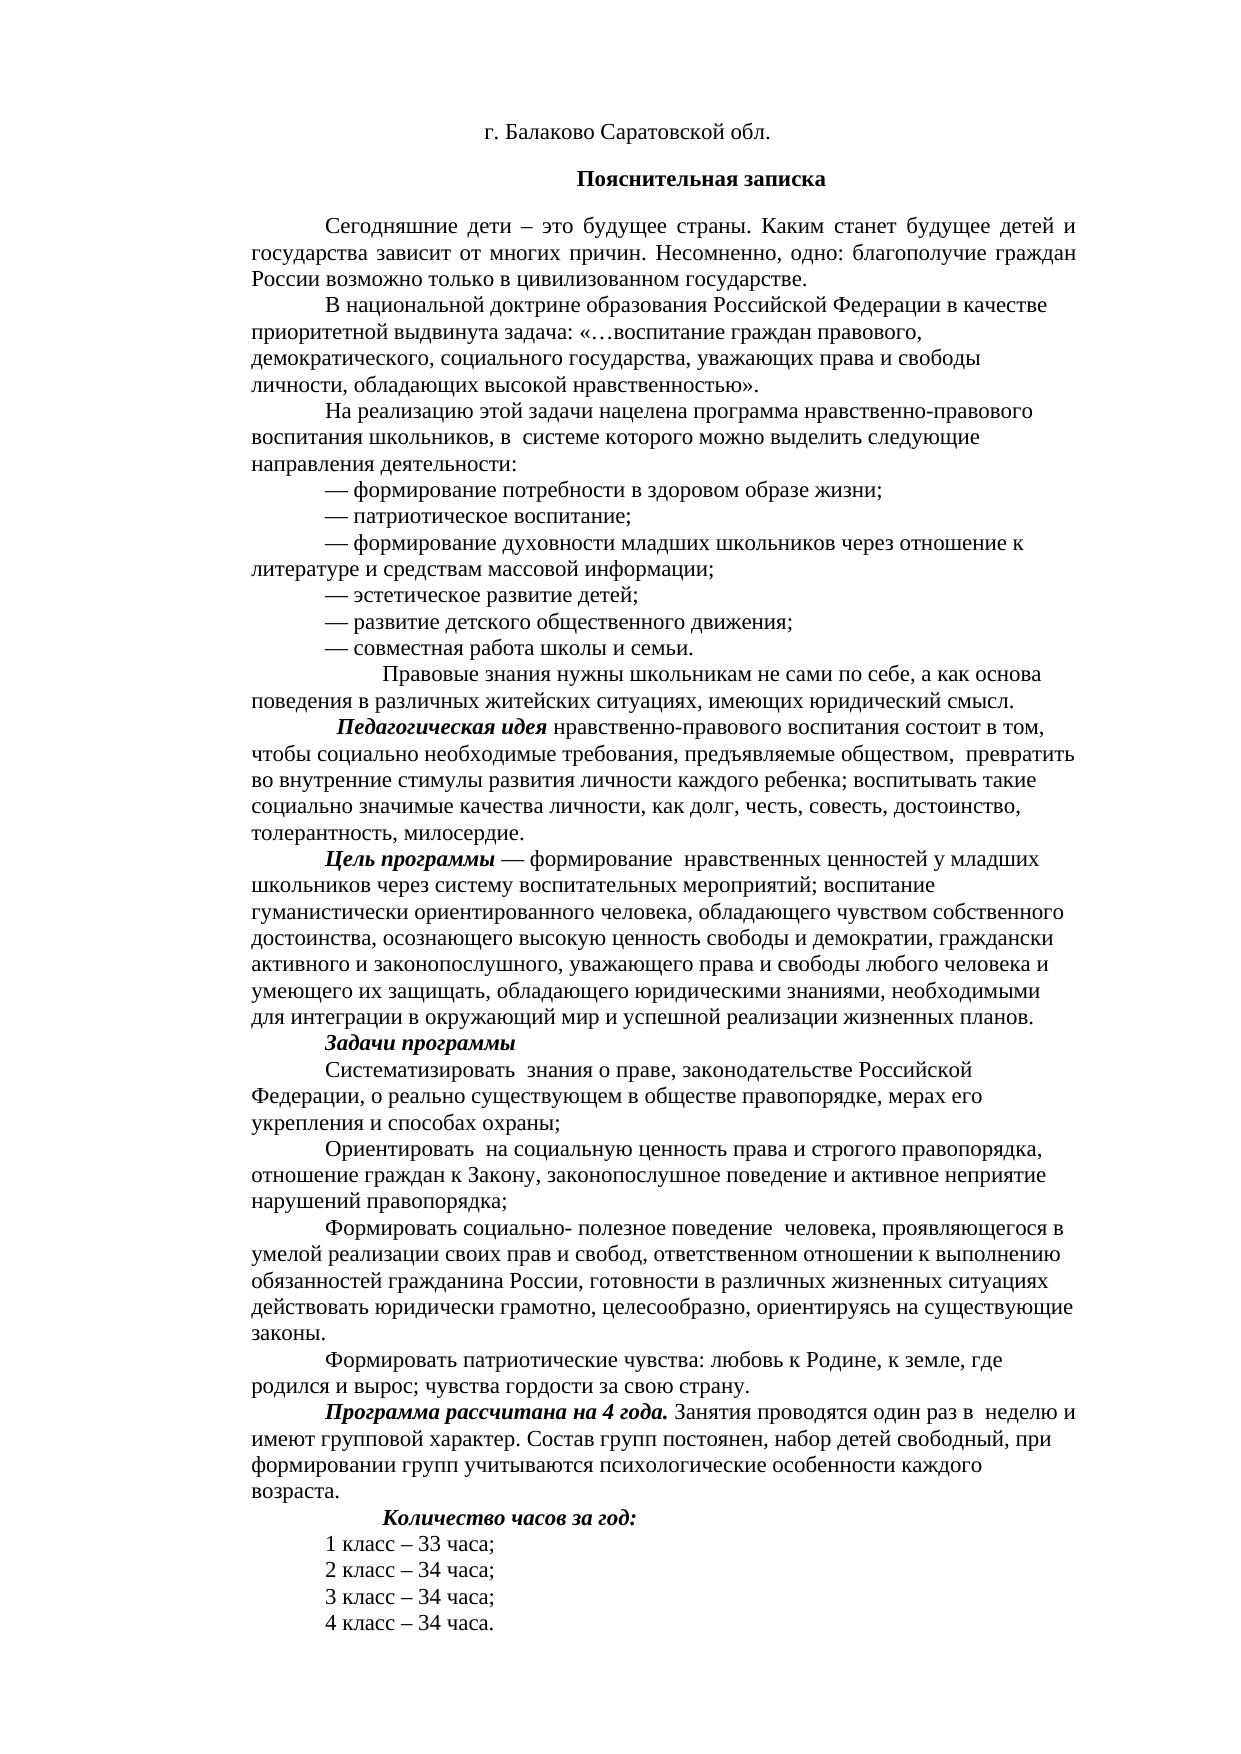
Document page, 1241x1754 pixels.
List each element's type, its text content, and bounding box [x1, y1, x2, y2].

text 1 класс – 33 часа; [251, 1530, 1078, 1557]
text Ориентировать на социальную ценность права и строгого правопорядка, отношение граждан к Закону, законопослушное поведение и активное неприятие нарушений правопорядка; [251, 1135, 1078, 1214]
text Педагогическая идея нравственно-правового воспитания состоит в том, чтобы социально необходимые требования, предъявляемые обществом, превратить во внутренние стимулы развития личности каждого ребенка; воспитывать такие социально значимые качества личности, как долг, честь, совесть, достоинство, толерантность, милосердие. [251, 713, 1078, 845]
text — совместная работа школы и семьи. [251, 634, 1078, 661]
text — формирование духовности младших школьников через отношение к литературе и средствам массовой информации; [251, 529, 1078, 581]
text Сегодняшние дети – это будущее страны. Каким станет будущее детей и государства зависит от многих причин. Несомненно, одно: благополучие граждан России возможно только в цивилизованном государстве. [251, 212, 1078, 292]
text — формирование потребности в здоровом образе жизни; [251, 476, 1078, 502]
text г. Балаково Саратовской обл. [177, 118, 1078, 144]
text — эстетическое развитие детей; [251, 581, 1078, 608]
text Цель программы — формирование нравственных ценностей у младших школьников через систему воспитательных мероприятий; воспитание гуманистически ориентированного человека, обладающего чувством собственного достоинства, осознающего высокую ценность свободы и демократии, граждански активного и законопослушного, уважающего права и свободы любого человека и умеющего их защищать, обладающего юридическими знаниями, необходимыми для интеграции в окружающий мир и успешной реализации жизненных планов. [251, 845, 1078, 1029]
text Количество часов за год: [251, 1504, 1078, 1530]
text 3 класс – 34 часа; [251, 1583, 1078, 1609]
text Задачи программы [251, 1029, 1078, 1056]
text — патриотическое воспитание; [251, 502, 1078, 529]
text — развитие детского общественного движения; [251, 608, 1078, 634]
text Систематизировать знания о праве, законодательстве Российской Федерации, о реально существующем в обществе правопорядке, мерах его укрепления и способах охраны; [251, 1056, 1078, 1135]
text 2 класс – 34 часа; [251, 1557, 1078, 1583]
text На реализацию этой задачи нацелена программа нравственно-правового воспитания школьников, в системе которого можно выделить следующие направления деятельности: [251, 397, 1078, 476]
text 4 класс – 34 часа. [251, 1609, 1078, 1636]
text Пояснительная записка [251, 165, 1078, 192]
text В национальной доктрине образования Российской Федерации в качестве приоритетной выдвинута задача: «…воспитание граждан правового, демократического, социального государства, уважающих права и свободы личности, обладающих высокой нравственностью». [251, 292, 1078, 397]
text Формировать патриотические чувства: любовь к Родине, к земле, где родился и вырос; чувства гордости за свою страну. [251, 1346, 1078, 1398]
text Формировать социально- полезное поведение человека, проявляющегося в умелой реализации своих прав и свобод, ответственном отношении к выполнению обязанностей гражданина России, готовности в различных жизненных ситуациях действовать юридически грамотно, целесообразно, ориентируясь на существующие законы. [251, 1214, 1078, 1346]
text Программа рассчитана на 4 года. Занятия проводятся один раз в неделю и имеют групповой характер. Состав групп постоянен, набор детей свободный, при формировании групп учитываются психологические особенности каждого возраста. [251, 1398, 1078, 1504]
text Правовые знания нужны школьникам не сами по себе, а как основа поведения в различных житейских ситуациях, имеющих юридический смысл. [251, 661, 1078, 713]
